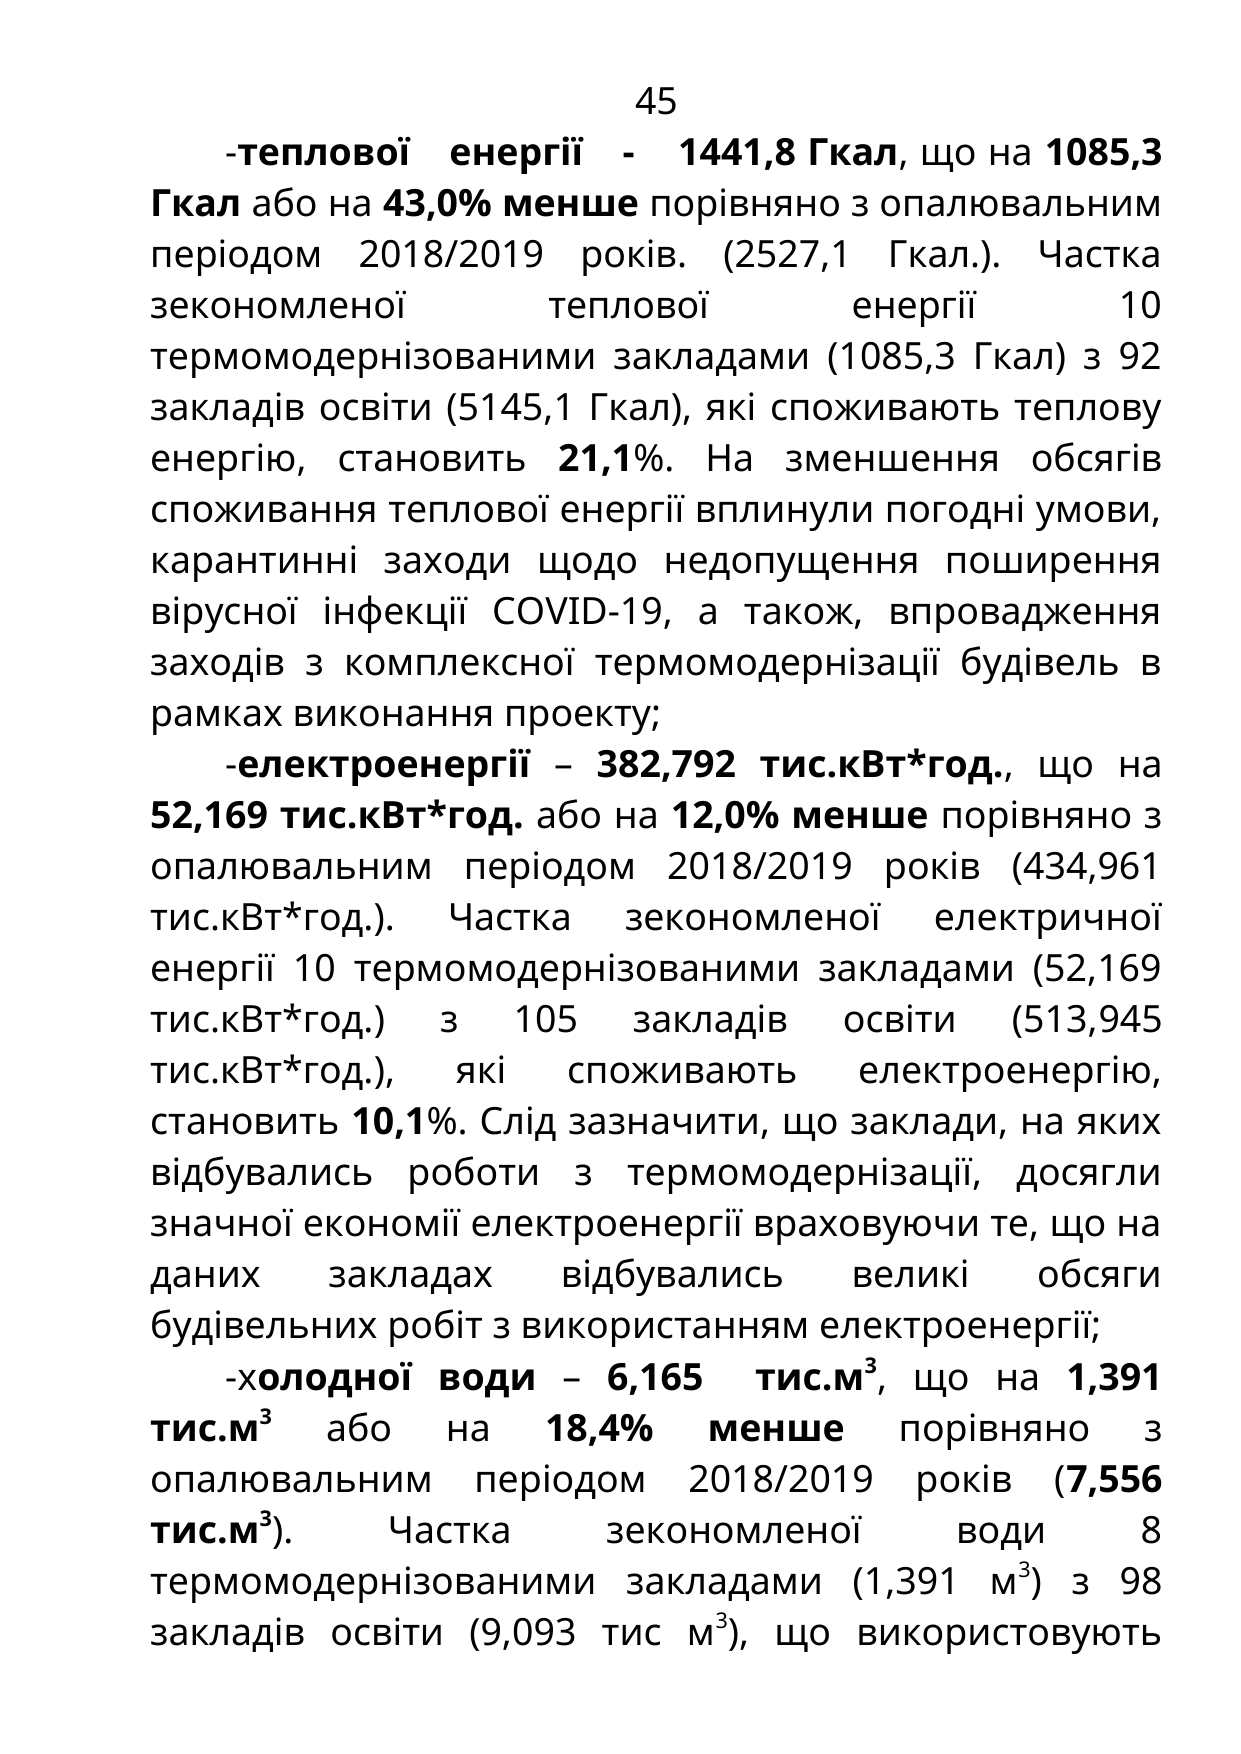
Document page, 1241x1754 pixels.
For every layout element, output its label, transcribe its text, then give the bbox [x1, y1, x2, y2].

text -теплової енергії -1441,8 Гкал, що на 1085,3 Гкал або на 43,0% менше порівняно з опалювальним періодом 2018/2019 років. (2527,1 Гкал.). Частка зекономленої теплової енергії 10 термомодернізованими закладами (1085,3 Гкал) з 92 закладів освіти (5145,1 Гкал), які споживають теплову енергію, становить 21,1%. На зменшення обсягів споживання теплової енергії вплинули погодні умови, карантинні заходи щодо недопущення поширення вірусної інфекції СОVID-19, а також, впровадження заходів з комплексної термомодернізації будівель в рамках виконання проекту; [150, 125, 1162, 737]
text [150, 1350, 1162, 1656]
text -електроенергії – 382,792 тис.кВт*год., що на 52,169 тис.кВт*год. або на 12,0% менше порівняно з опалювальним періодом 2018/2019 років (434,961 тис.кВт*год.). Частка зекономленої електричної енергії 10 термомодернізованими закладами (52,169 тис.кВт*год.) з 105 закладів освіти (513,945 тис.кВт*год.), які споживають електроенергію, становить 10,1%. Слід зазначити, що заклади, на яких відбувались роботи з термомодернізації, досягли значної економії електроенергії враховуючи те, що на даних закладах відбувались великі обсяги будівельних робіт з використанням електроенергії; [150, 737, 1162, 1350]
